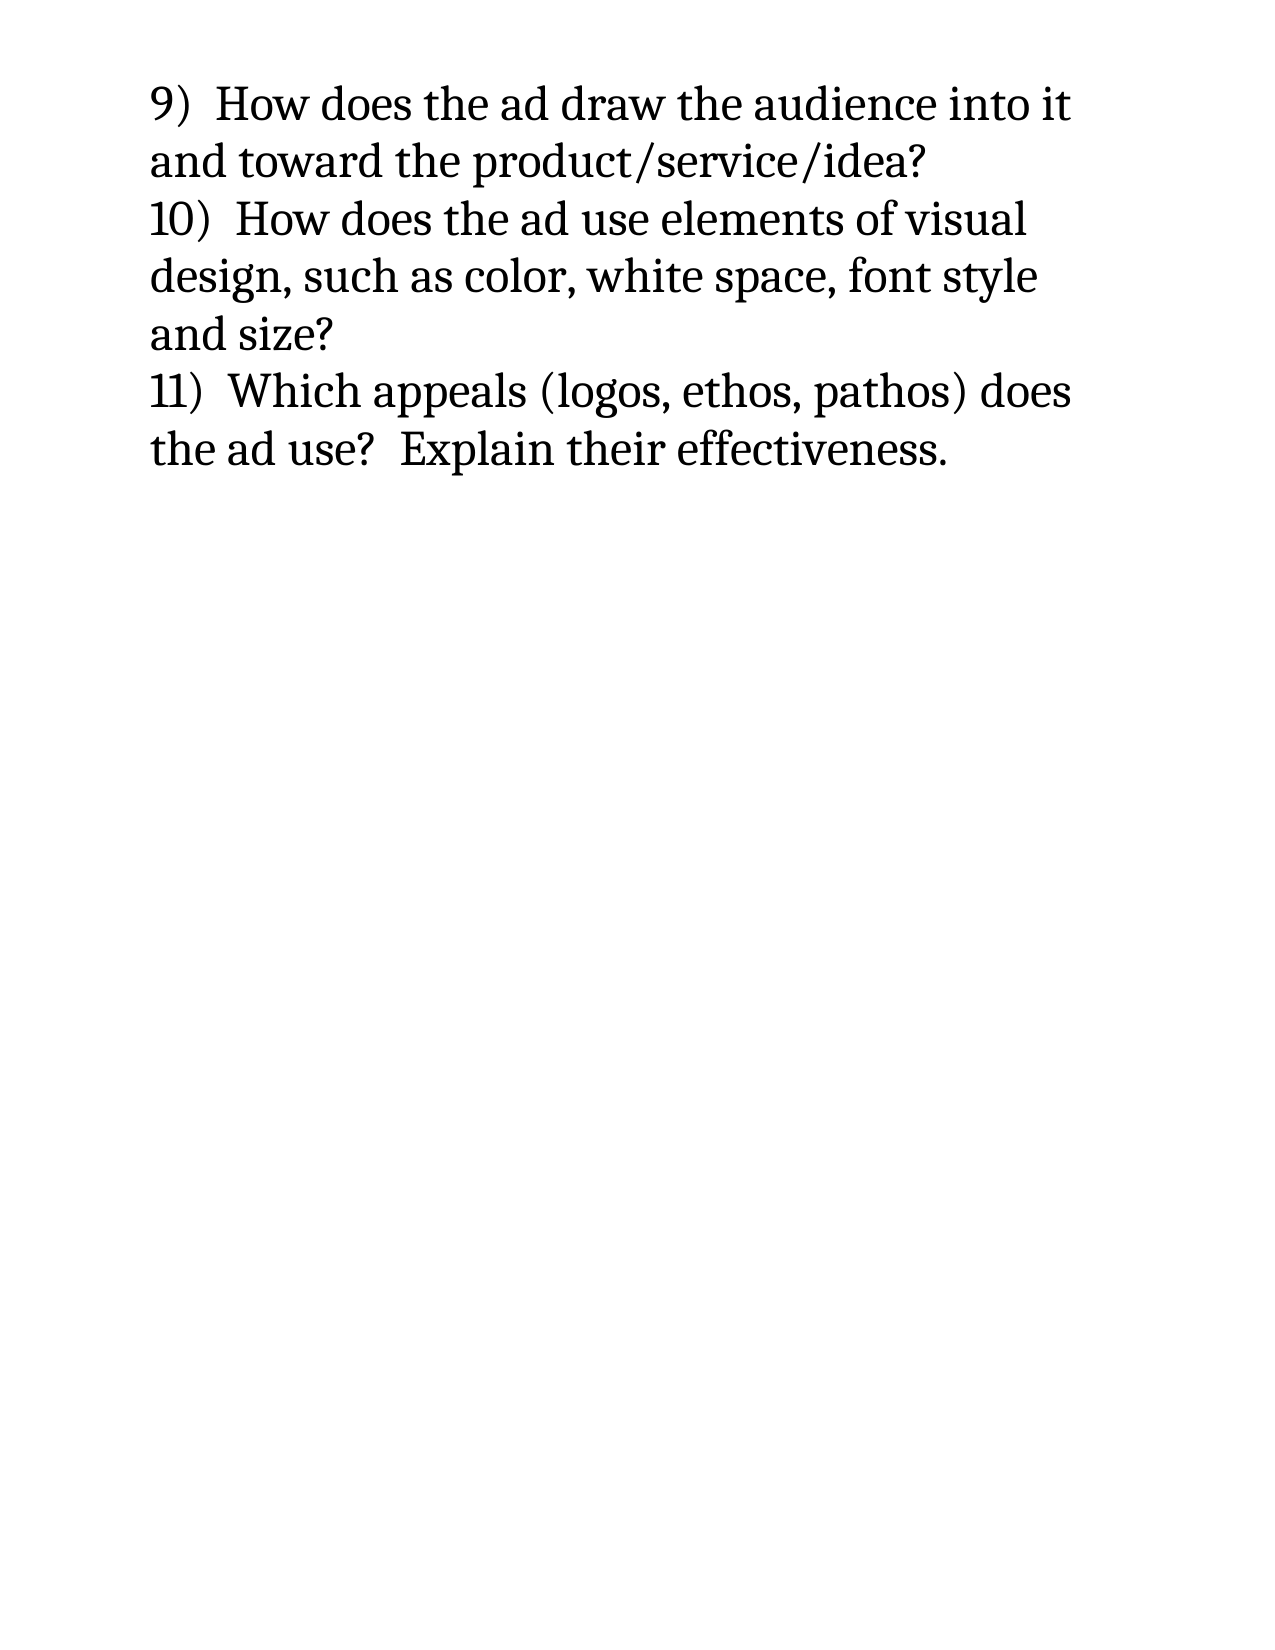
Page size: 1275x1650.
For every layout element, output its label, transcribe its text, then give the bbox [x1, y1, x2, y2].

text 9) How does the ad draw the audience into it and toward the product/service/idea? [150, 75, 1125, 190]
text 10) How does the ad use elements of visual design, such as color, white space, font style and size? [150, 190, 1125, 362]
text 11) Which appeals (logos, ethos, pathos) does the ad use? Explain their effectiveness. [150, 362, 1125, 477]
